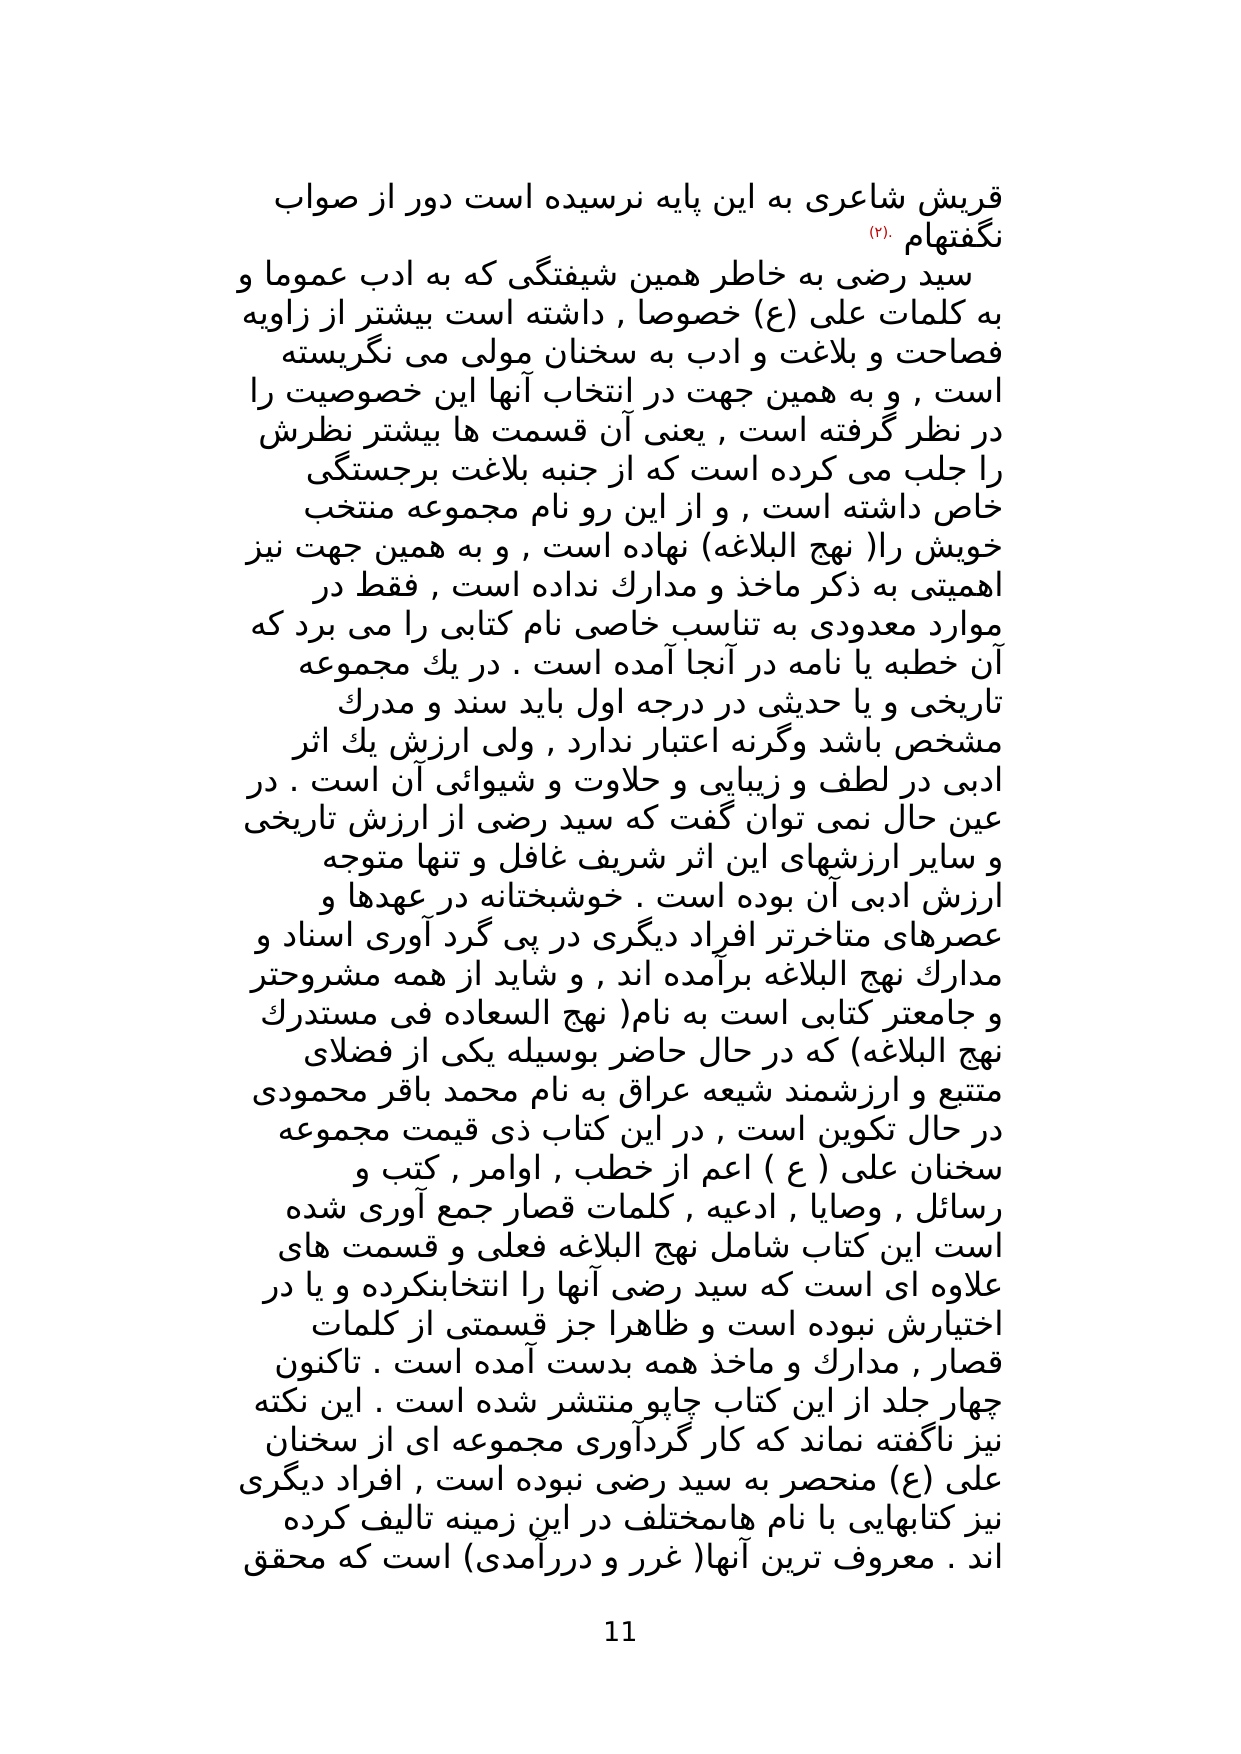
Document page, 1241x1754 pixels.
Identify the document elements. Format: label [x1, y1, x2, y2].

text [236, 177, 1004, 255]
text [236, 255, 1004, 1576]
